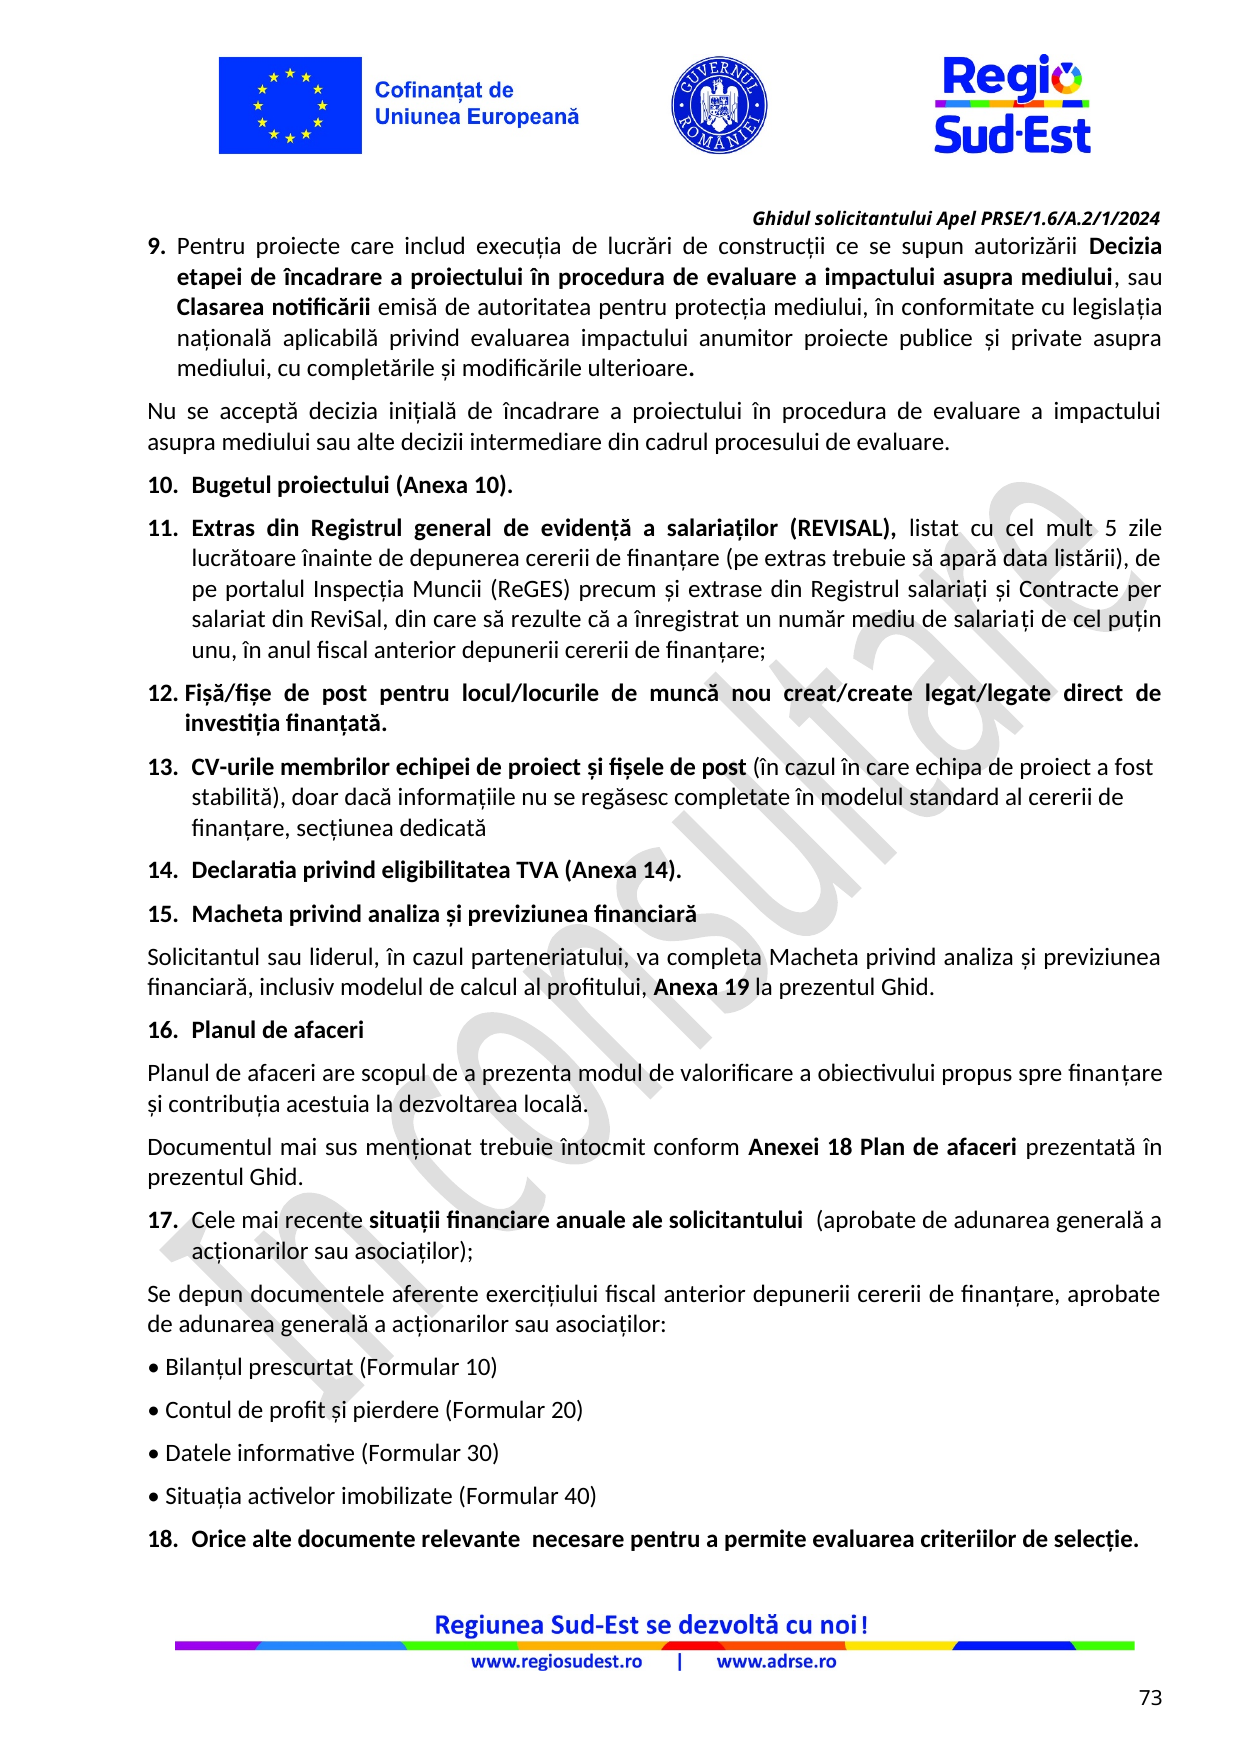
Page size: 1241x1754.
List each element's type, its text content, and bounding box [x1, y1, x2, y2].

list Fișă/fișe de post pentru locul/locurile de muncă nou creat/create legat/legate direct de investiția finanțată. [147, 677, 1162, 738]
list Bugetul proiectului (Anexa 10). [147, 469, 1162, 499]
list CV-urile membrilor echipei de proiect şi fişele de post (în cazul în care echipa de proiect a fost stabilită), doar dacă informațiile nu se regăsesc completate în modelul standard al cererii de finanțare, secțiunea dedicată [147, 751, 1162, 842]
text • Datele informative (Formular 30) [147, 1437, 1162, 1468]
list Planul de afaceri [147, 1014, 1162, 1045]
text Documentul mai sus menţionat trebuie întocmit conform Anexei 18 Plan de afaceri prezentată în prezentul Ghid. [147, 1131, 1162, 1192]
list Macheta privind analiza și previziunea financiară [147, 898, 1162, 928]
text • Contul de profit şi pierdere (Formular 20) [147, 1394, 1162, 1425]
list Cele mai recente situații financiare anuale ale solicitantului (aprobate de adunarea generală a acționarilor sau asociaților); [147, 1204, 1162, 1265]
text • Situația activelor imobilizate (Formular 40) [147, 1481, 1162, 1511]
text Solicitantul sau liderul, în cazul parteneriatului, va completa Macheta privind analiza și previziunea financiară, inclusiv modelul de calcul al profitului, Anexa 19 la prezentul Ghid. [147, 941, 1162, 1002]
text Se depun documentele aferente exercițiului fiscal anterior depunerii cererii de finanțare, aprobate de adunarea generală a acţionarilor sau asociaţilor: [147, 1278, 1162, 1339]
text Nu se acceptă decizia inițială de încadrare a proiectului în procedura de evaluare a impactului asupra mediului sau alte decizii intermediare din cadrul procesului de evaluare. [147, 395, 1162, 456]
text Planul de afaceri are scopul de a prezenta modul de valorificare a obiectivului propus spre finanţare şi contribuţia acestuia la dezvoltarea locală. [147, 1057, 1162, 1118]
picture [175, 1614, 1135, 1671]
list Declaratia privind eligibilitatea TVA (Anexa 14). [147, 855, 1162, 885]
list Extras din Registrul general de evidență a salariaților (REVISAL), listat cu cel mult 5 zile lucrătoare înainte de depunerea cererii de finanțare (pe extras trebuie să apară data listării), de pe portalul Inspecția Muncii (ReGES) precum și extrase din Registrul salariați și Contracte per salariat din ReviSal, din care să rezulte că a înregistrat un număr mediu de salariaţi de cel puţin unu, în anul fiscal anterior depunerii cererii de finanţare; [147, 512, 1162, 664]
list Orice alte documente relevante necesare pentru a permite evaluarea criteriilor de selecție. [147, 1523, 1162, 1554]
picture [218, 54, 1091, 155]
text • Bilanţul prescurtat (Formular 10) [147, 1351, 1162, 1382]
list Pentru proiecte care includ execuția de lucrări de construcții ce se supun autorizării Decizia etapei de încadrare a proiectului în procedura de evaluare a impactului asupra mediului, sau Clasarea notificării emisă de autoritatea pentru protecția mediului, în conformitate cu legislaţia naţională aplicabilă privind evaluarea impactului anumitor proiecte publice şi private asupra mediului, cu completările şi modificările ulterioare. [147, 230, 1162, 383]
